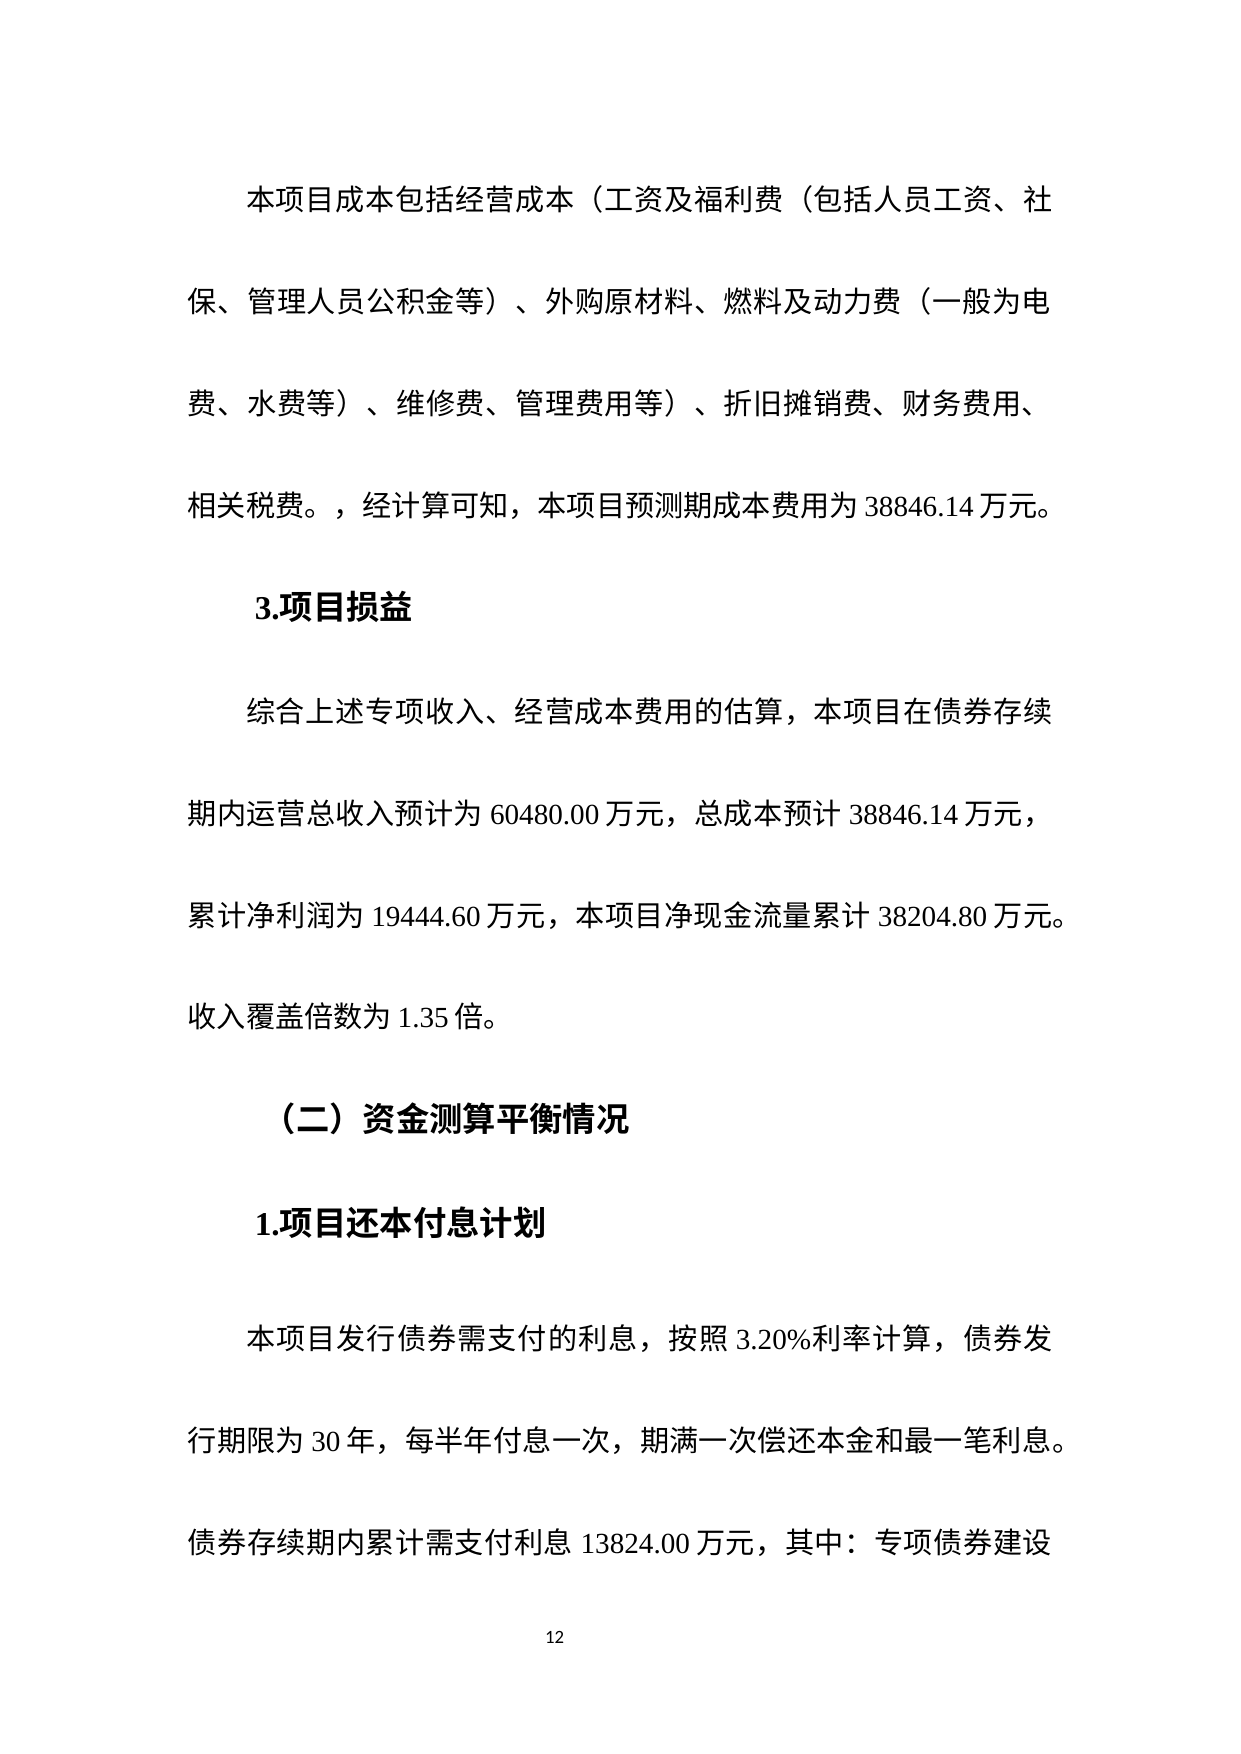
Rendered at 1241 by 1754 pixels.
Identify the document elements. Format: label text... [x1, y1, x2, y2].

subtitle 1.项目还本付息计划 [187, 1187, 1053, 1255]
text 3.项目损益 [187, 571, 1053, 639]
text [187, 1303, 1053, 1574]
text （二）资金测算平衡情况 [187, 1083, 1053, 1151]
text 本项目成本包括经营成本（工资及福利费（包括人员工资、社保、管理人员公积金等）、外购原材料、燃料及动力费（一般为电费、水费等）、维修费、管理费用等）、折旧摊销费、财务费用、相关税费。，经计算可知，本项目预测期成本费用为38846.14万元。 [187, 164, 1053, 537]
text 综合上述专项收入、经营成本费用的估算，本项目在债券存续期内运营总收入预计为60480.00万元，总成本预计38846.14万元，累计净利润为19444.60万元，本项目净现金流量累计38204.80万元。收入覆盖倍数为1.35倍。 [187, 676, 1053, 1049]
